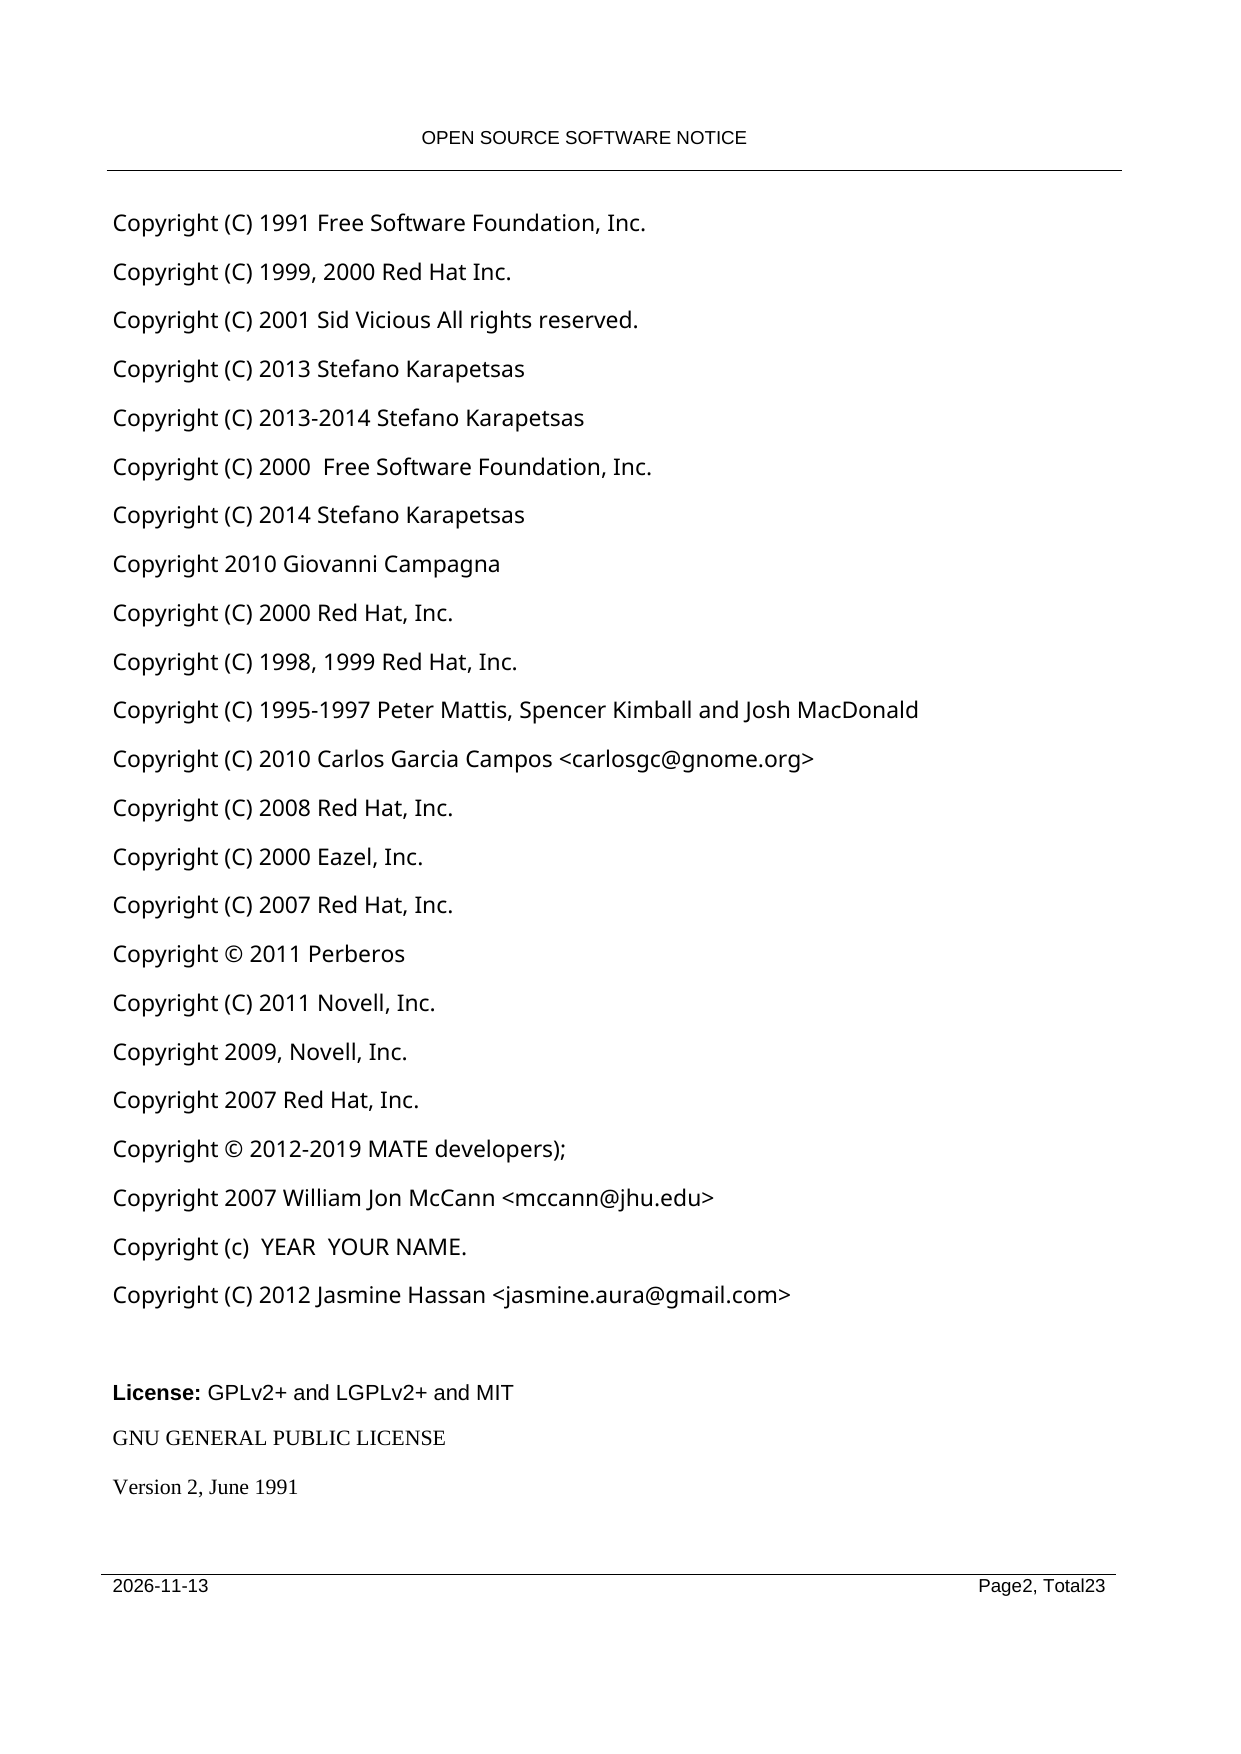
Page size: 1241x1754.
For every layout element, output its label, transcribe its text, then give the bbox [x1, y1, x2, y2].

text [112, 206, 1128, 1360]
text License: GPLv2+ and LGPLv2+ and MIT [112, 1376, 1128, 1409]
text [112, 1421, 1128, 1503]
